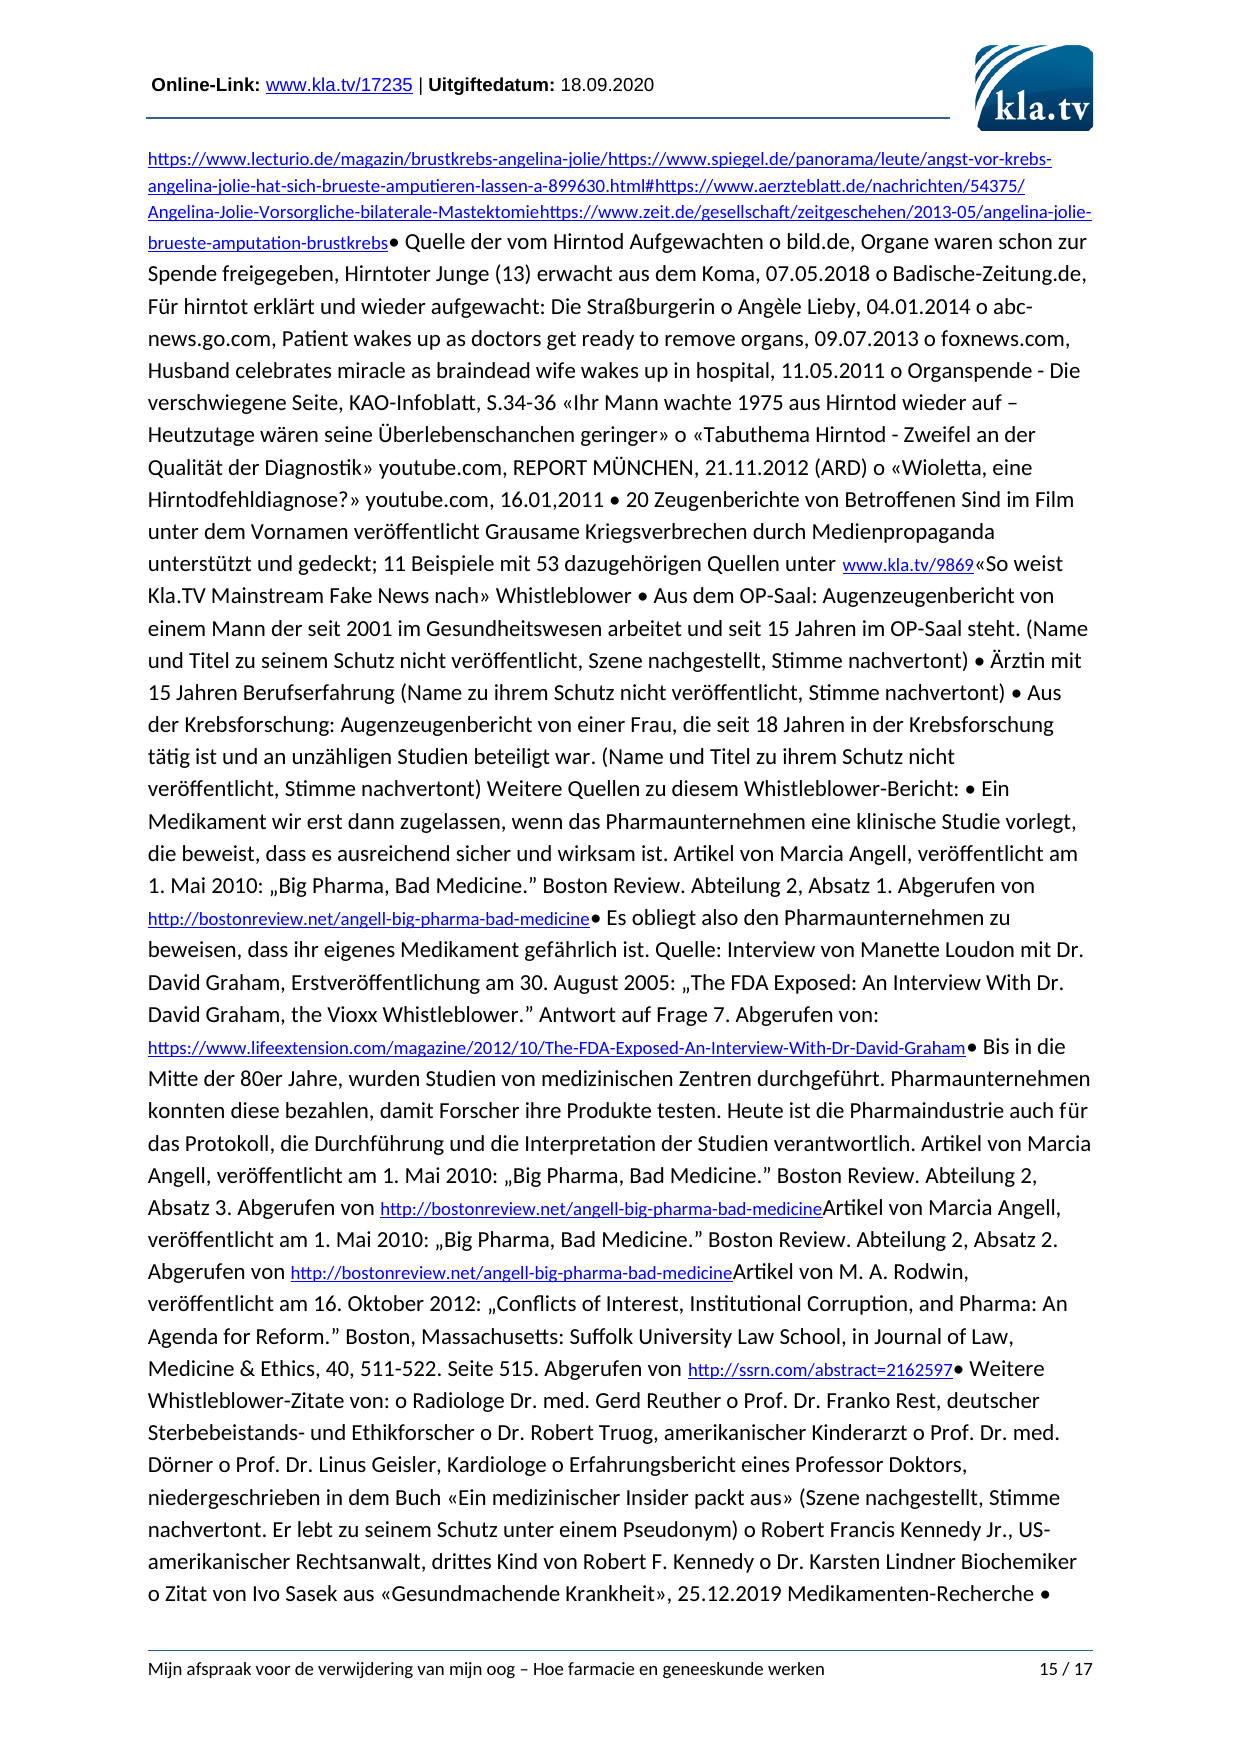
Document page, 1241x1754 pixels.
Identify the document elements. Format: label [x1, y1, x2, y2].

text [148, 148, 1093, 1607]
